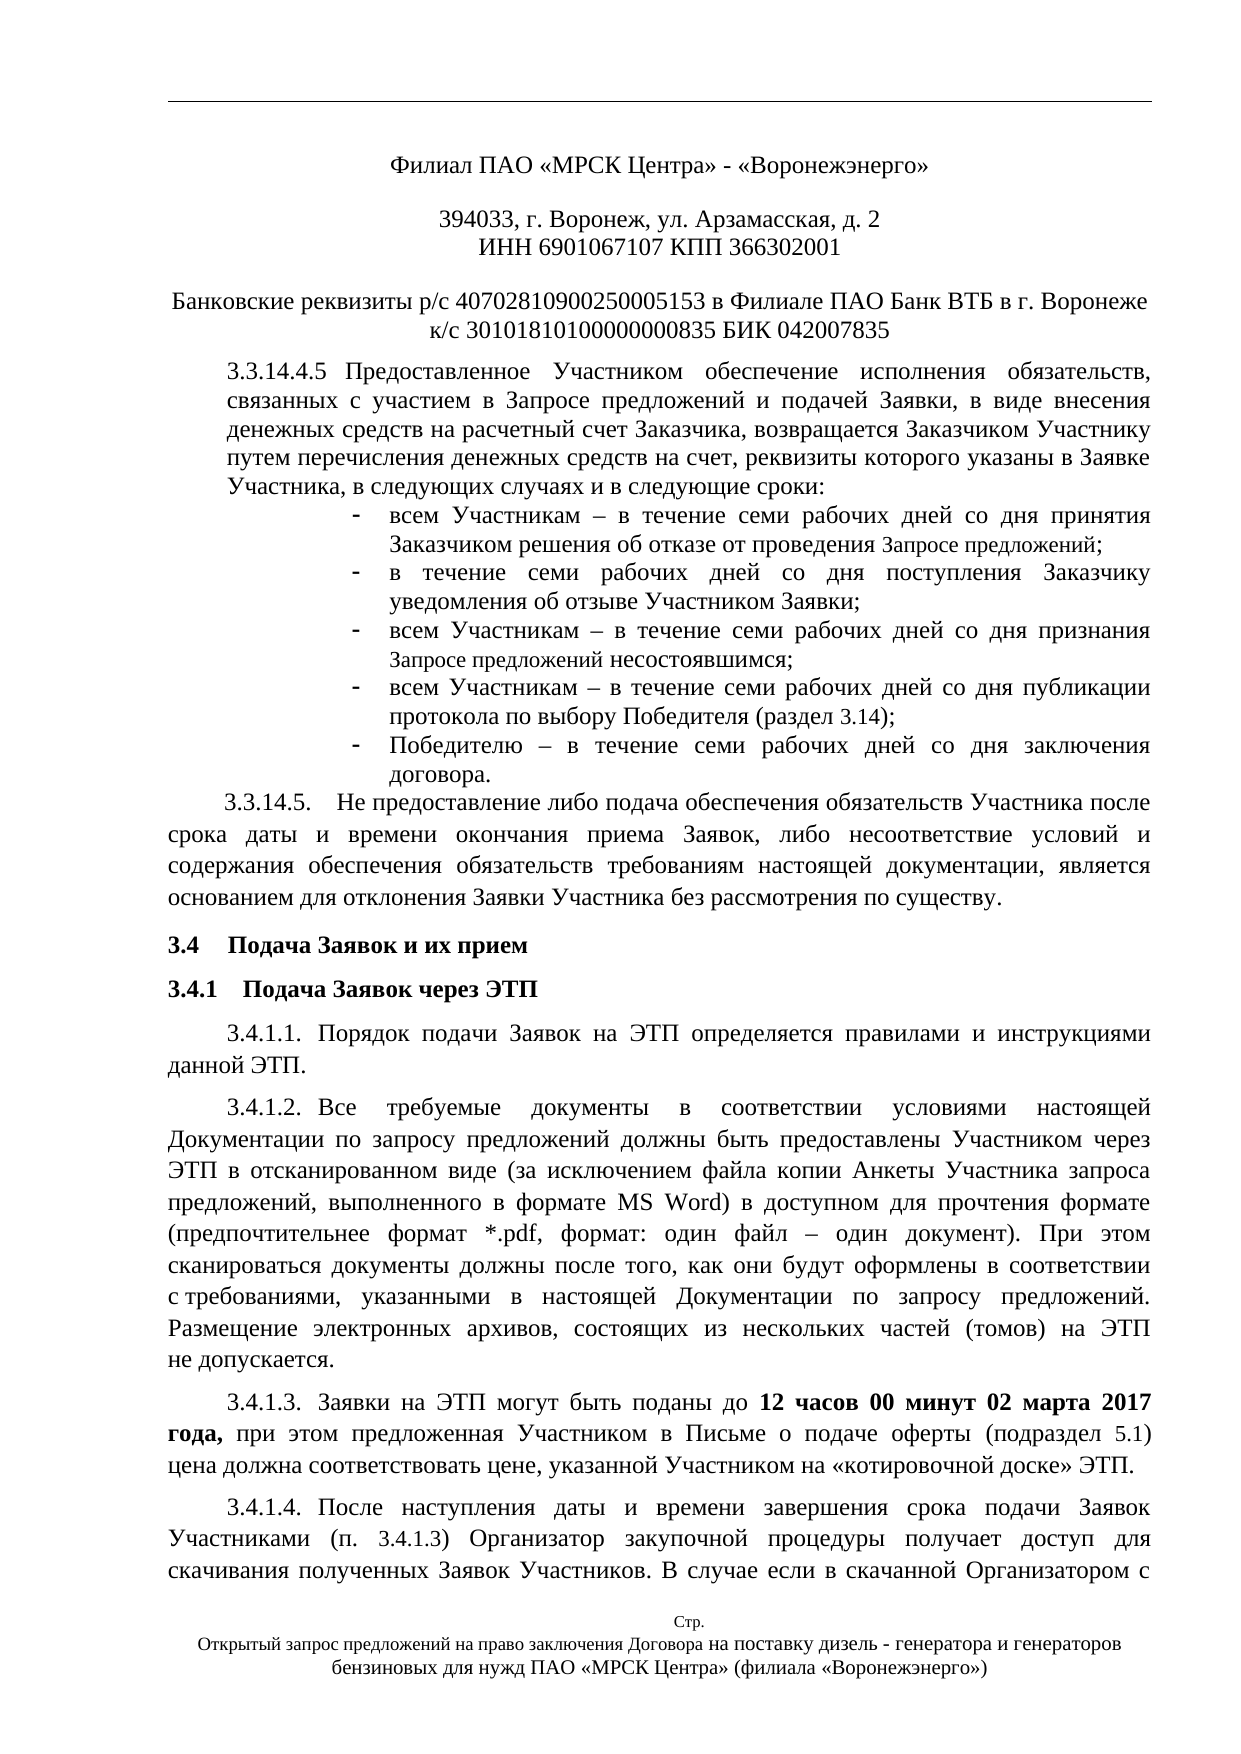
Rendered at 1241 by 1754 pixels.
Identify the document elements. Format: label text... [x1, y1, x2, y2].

list всем Участникам – в течение семи рабочих дней со дня публикации протокола по выбору Победителя (раздел 3.14); [352, 672, 1152, 730]
list всем Участникам – в течение семи рабочих дней со дня принятия Заказчиком решения об отказе от проведения Запросе предложений; [352, 500, 1152, 557]
list 394033, г. Воронеж, ул. Арзамасская, д. 2 [168, 204, 1152, 232]
list Банковские реквизиты р/с 40702810900250005153 в Филиале ПАО Банк ВТБ в г. Воронеже к/с 30101810100000000835 БИК 042007835 [168, 286, 1152, 344]
subtitle Подача Заявок через ЭТП [168, 974, 1152, 1003]
list в течение семи рабочих дней со дня поступления Заказчику уведомления об отзыве Участником Заявки; [352, 557, 1152, 615]
list Все требуемые документы в соответствии условиями настоящей Документации по запросу предложений должны быть предоставлены Участником через ЭТП в отсканированном виде (за исключением файла копии Анкеты Участника запроса предложений, выполненного в формате MS Word) в доступном для прочтения формате (предпочтительнее формат *.pdf, формат: один файл – один документ). При этом сканироваться документы должны после того, как они будут оформлены в соответствии с требованиями, указанными в настоящей Документации по запросу предложений. Размещение электронных архивов, состоящих из нескольких частей (томов) на ЭТП не допускается. [168, 1092, 1152, 1373]
list Не предоставление либо подача обеспечения обязательств Участника после срока даты и времени окончания приема Заявок, либо несоответствие условий и содержания обеспечения обязательств требованиям настоящей документации, является основанием для отклонения Заявки Участника без рассмотрения по существу. [168, 787, 1152, 911]
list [168, 1492, 1152, 1583]
list всем Участникам – в течение семи рабочих дней со дня признания Запросе предложений несостоявшимся; [352, 615, 1152, 672]
list Заявки на ЭТП могут быть поданы до 12 часов 00 минут 02 марта 2017 года, при этом предложенная Участником в Письме о подаче оферты (подраздел 5.1) цена должна соответствовать цене, указанной Участником на «котировочной доске» ЭТП. [168, 1387, 1152, 1478]
subtitle Подача Заявок и их прием [168, 930, 1152, 959]
list Порядок подачи Заявок на ЭТП определяется правилами и инструкциями данной ЭТП. [168, 1018, 1152, 1079]
list ИНН 6901067107 КПП 366302001 [168, 232, 1152, 261]
list Предоставленное Участником обеспечение исполнения обязательств, связанных с участием в Запросе предложений и подачей Заявки, в виде внесения денежных средств на расчетный счет Заказчика, возвращается Заказчиком Участнику путем перечисления денежных средств на счет, реквизиты которого указаны в Заявке Участника, в следующих случаях и в следующие сроки: [227, 356, 1152, 500]
list Победителю – в течение семи рабочих дней со дня заключения договора. [352, 730, 1152, 787]
list Филиал ПАО «МРСК Центра» - «Воронежэнерго» [168, 150, 1152, 179]
